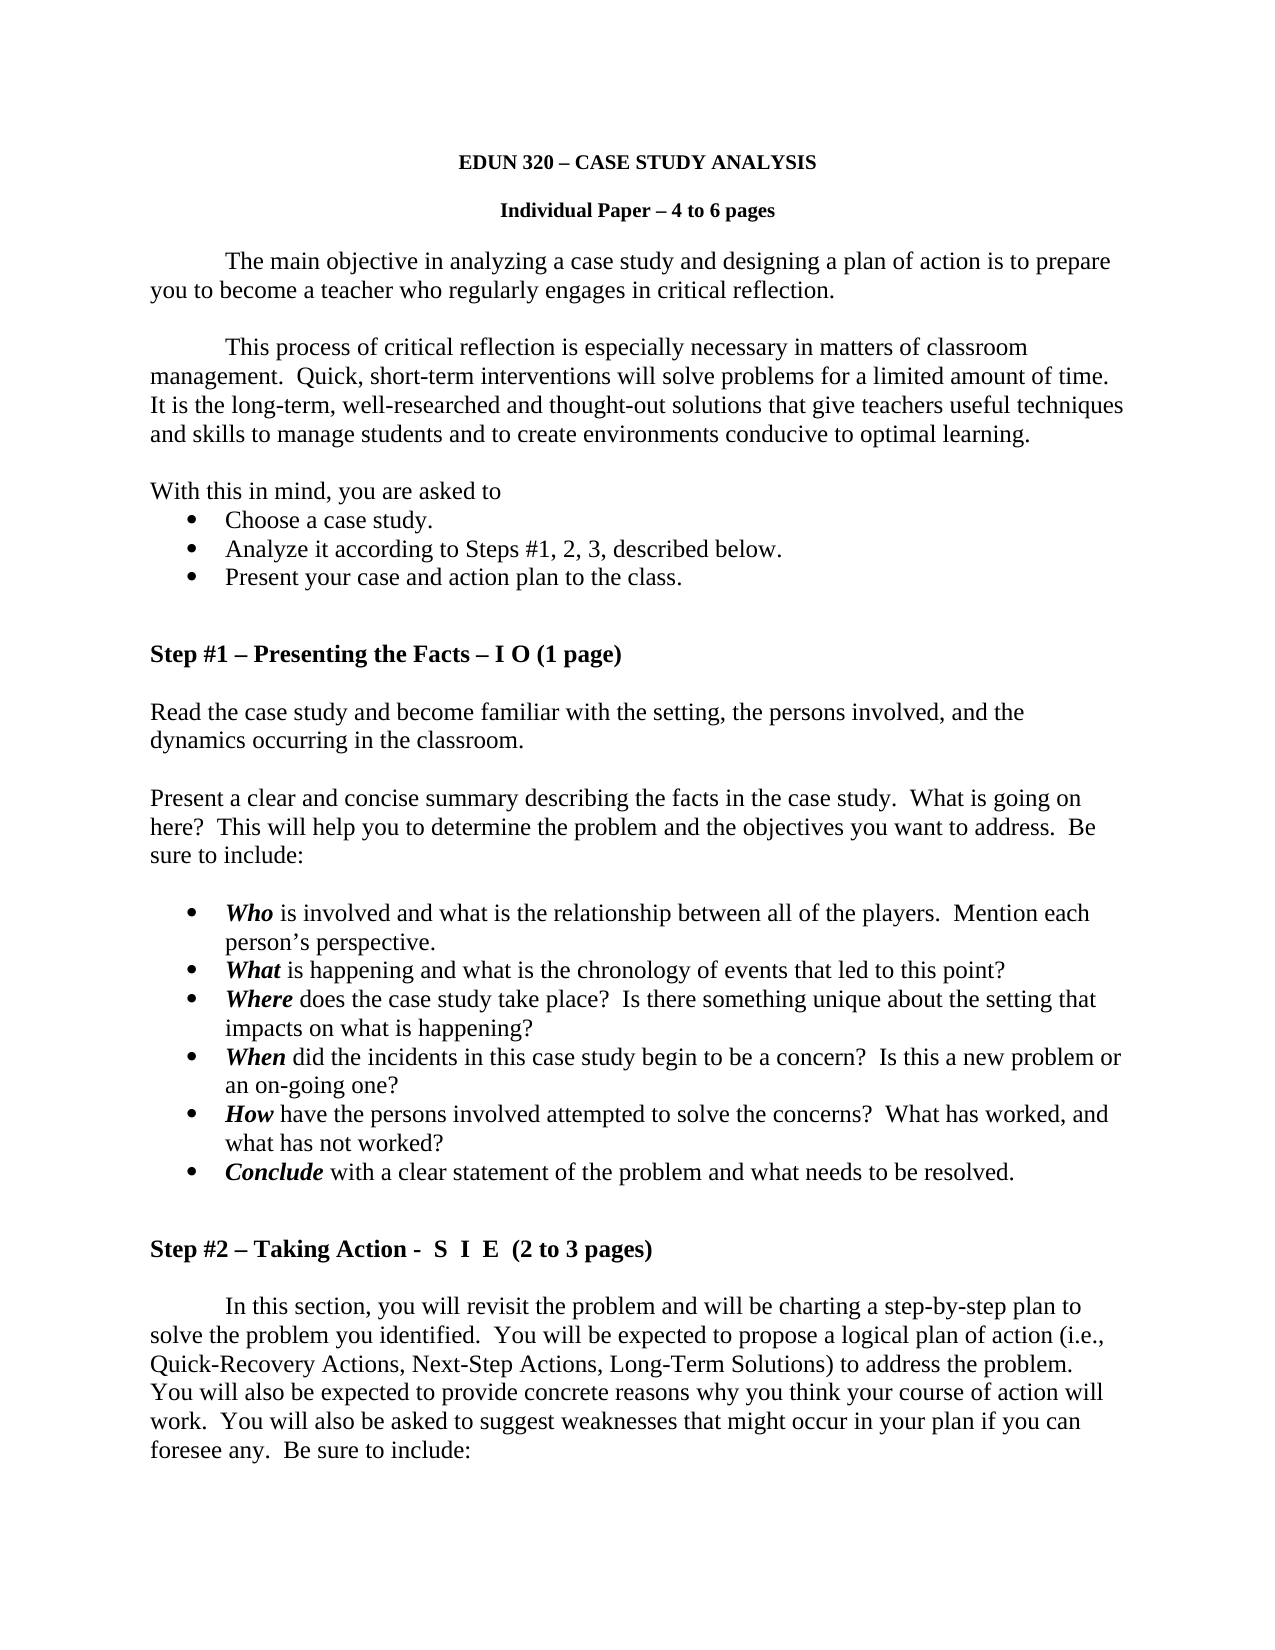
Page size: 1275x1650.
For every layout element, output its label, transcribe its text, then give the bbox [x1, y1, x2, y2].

text Read the case study and become familiar with the setting, the persons involved, and the dynamics occurring in the classroom. [150, 697, 1125, 754]
list Conclude with a clear statement of the problem and what needs to be resolved. [187, 1157, 1125, 1186]
text Step #1 – Presenting the Facts – I O (1 page) [150, 639, 1125, 668]
list When did the incidents in this case study begin to be a concern? Is this a new problem or an on-going one? [187, 1042, 1125, 1099]
list Choose a case study. [187, 505, 1125, 534]
text This process of critical reflection is especially necessary in matters of classroom management. Quick, short-term interventions will solve problems for a limited amount of time. It is the long-term, well-researched and thought-out solutions that give teachers useful techniques and skills to manage students and to create environments conducive to optimal learning. [150, 332, 1125, 447]
text In this section, you will revisit the problem and will be charting a step-by-step plan to solve the problem you identified. You will be expected to propose a logical plan of action (i.e., Quick-Recovery Actions, Next-Step Actions, Long-Term Solutions) to address the problem. You will also be expected to provide concrete reasons why you think your course of action will work. You will also be asked to suggest weaknesses that might occur in your plan if you can foresee any. Be sure to include: [150, 1291, 1125, 1464]
text Individual Paper – 4 to 6 pages [150, 198, 1125, 222]
list Analyze it according to Steps #1, 2, 3, described below. [187, 534, 1125, 562]
list Present your case and action plan to the class. [187, 562, 1125, 591]
text The main objective in analyzing a case study and designing a plan of action is to prepare you to become a teacher who regularly engages in critical reflection. [150, 246, 1125, 304]
list What is happening and what is the chronology of events that led to this point? [187, 956, 1125, 984]
text With this in mind, you are asked to [150, 476, 1125, 505]
list Where does the case study take place? Is there something unique about the setting that impacts on what is happening? [187, 984, 1125, 1042]
list How have the persons involved attempted to solve the concerns? What has worked, and what has not worked? [187, 1099, 1125, 1157]
list Who is involved and what is the relationship between all of the players. Mention each person’s perspective. [187, 898, 1125, 956]
text EDUN 320 – CASE STUDY ANALYSIS [150, 150, 1125, 174]
text Present a clear and concise summary describing the facts in the case study. What is going on here? This will help you to determine the problem and the objectives you want to address. Be sure to include: [150, 783, 1125, 869]
text Step #2 – Taking Action - S I E (2 to 3 pages) [150, 1234, 1125, 1262]
